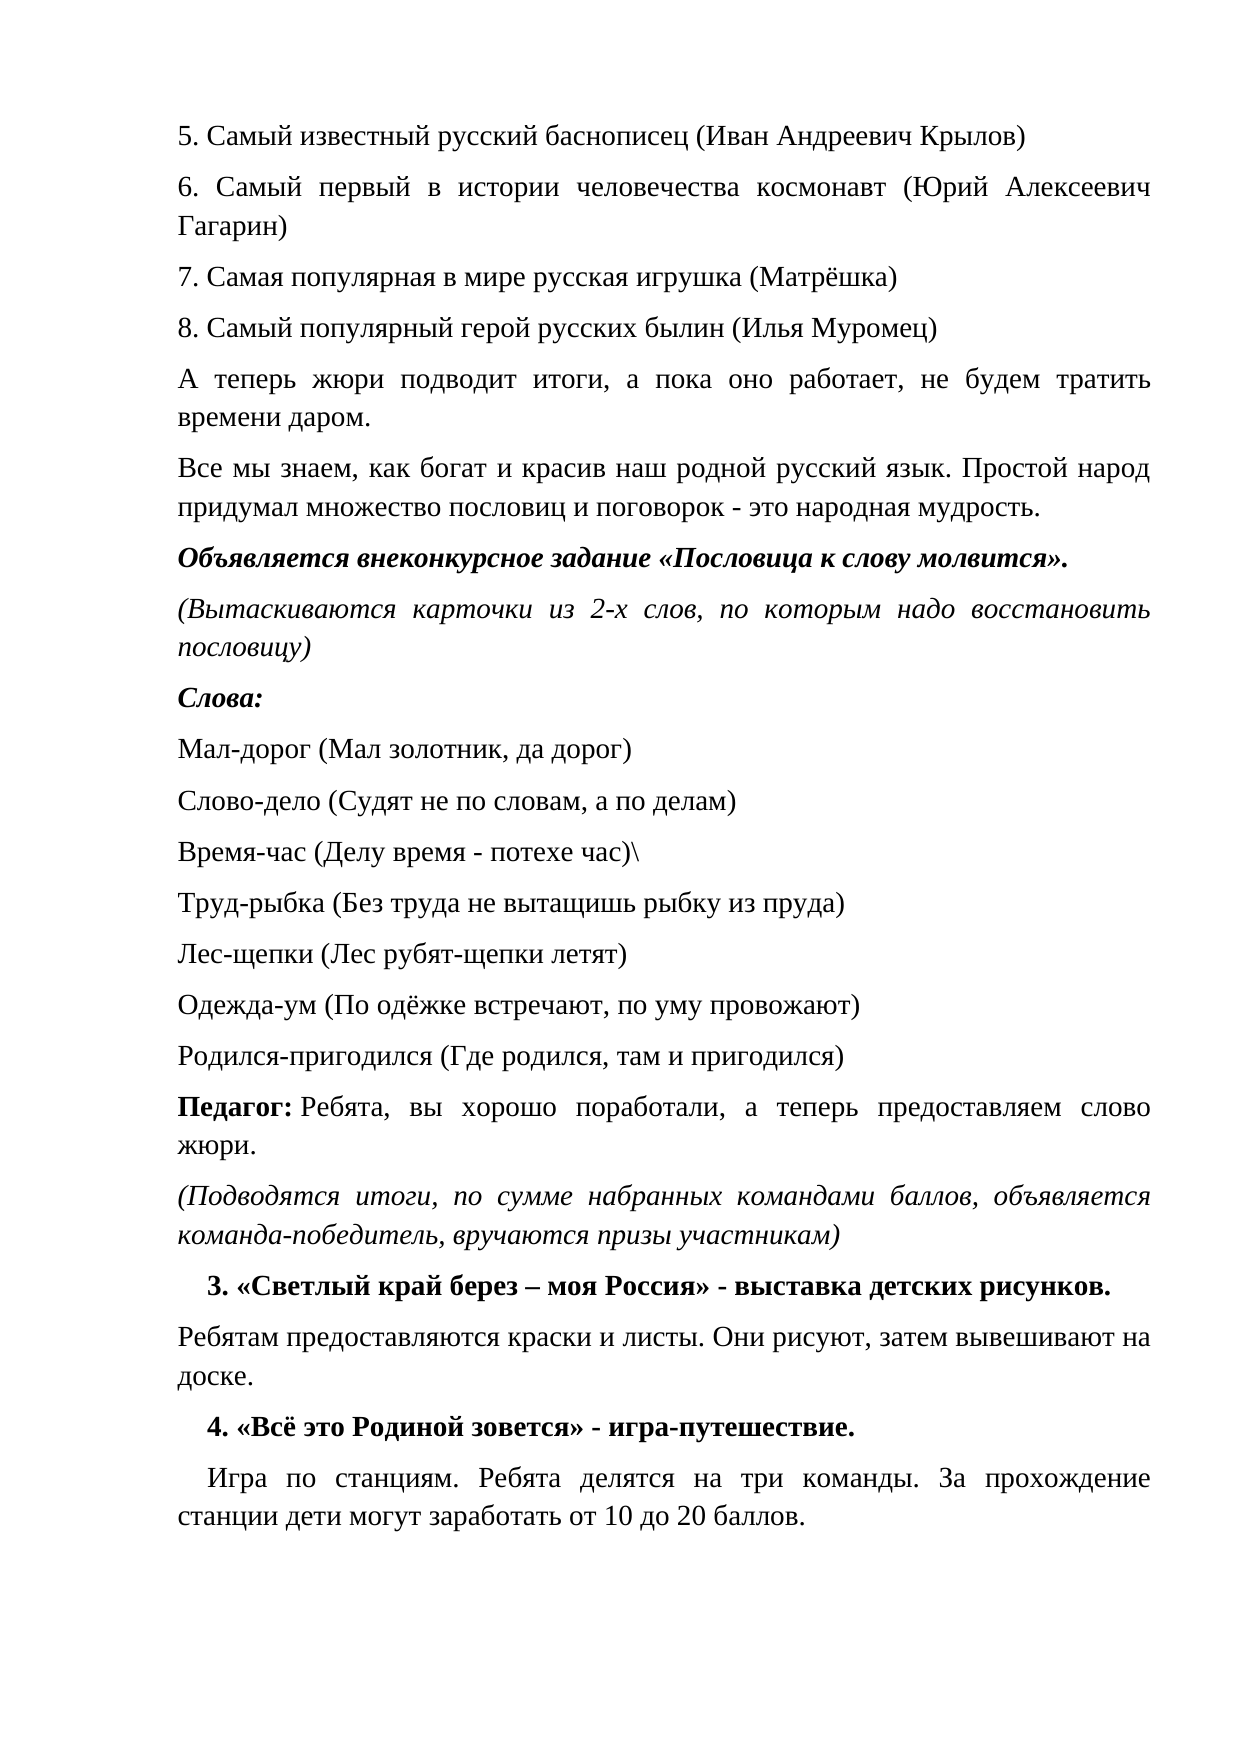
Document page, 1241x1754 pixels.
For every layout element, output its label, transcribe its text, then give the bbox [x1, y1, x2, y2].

text Время-час (Делу время - потехе час)\ [177, 834, 1152, 867]
text Слова: [177, 681, 1152, 714]
text Лес-щепки (Лес рубят-щепки летят) [177, 936, 1152, 969]
text Мал-дорог (Мал золотник, да дорог) [177, 732, 1152, 765]
text 4. «Всё это Родиной зовется» - игра-путешествие. [177, 1409, 1152, 1442]
text 6. Самый первый в истории человечества космонавт (Юрий Алексеевич Гагарин) [177, 169, 1152, 241]
text Игра по станциям. Ребята делятся на три команды. За прохождение станции дети могут заработать от 10 до 20 баллов. [177, 1460, 1152, 1532]
text Одежда-ум (По одёжке встречают, по уму провожают) [177, 987, 1152, 1020]
text Слово-дело (Судят не по словам, а по делам) [177, 783, 1152, 816]
text (Вытаскиваются карточки из 2-х слов, по которым надо восстановить пословицу) [177, 591, 1152, 663]
text 5. Самый известный русский баснописец (Иван Андреевич Крылов) [177, 118, 1152, 152]
text Ребятам предоставляются краски и листы. Они рисуют, затем вывешивают на доске. [177, 1319, 1152, 1391]
text А теперь жюри подводит итоги, а пока оно работает, не будем тратить времени даром. [177, 361, 1152, 433]
text 3. «Светлый край берез – моя Россия» - выставка детских рисунков. [177, 1268, 1152, 1302]
text Педагог: Ребята, вы хорошо поработали, а теперь предоставляем слово жюри. [177, 1089, 1152, 1161]
text 7. Самая популярная в мире русская игрушка (Матрёшка) [177, 259, 1152, 292]
text Родился-пригодился (Где родился, там и пригодился) [177, 1038, 1152, 1071]
text (Подводятся итоги, по сумме набранных командами баллов, объявляется команда-победитель, вручаются призы участникам) [177, 1178, 1152, 1251]
text Объявляется внеконкурсное задание «Пословица к слову молвится». [177, 540, 1152, 573]
text Труд-рыбка (Без труда не вытащишь рыбку из пруда) [177, 885, 1152, 918]
text 8. Самый популярный герой русских былин (Илья Муромец) [177, 310, 1152, 343]
text Все мы знаем, как богат и красив наш родной русский язык. Простой народ придумал множество пословиц и поговорок - это народная мудрость. [177, 450, 1152, 522]
